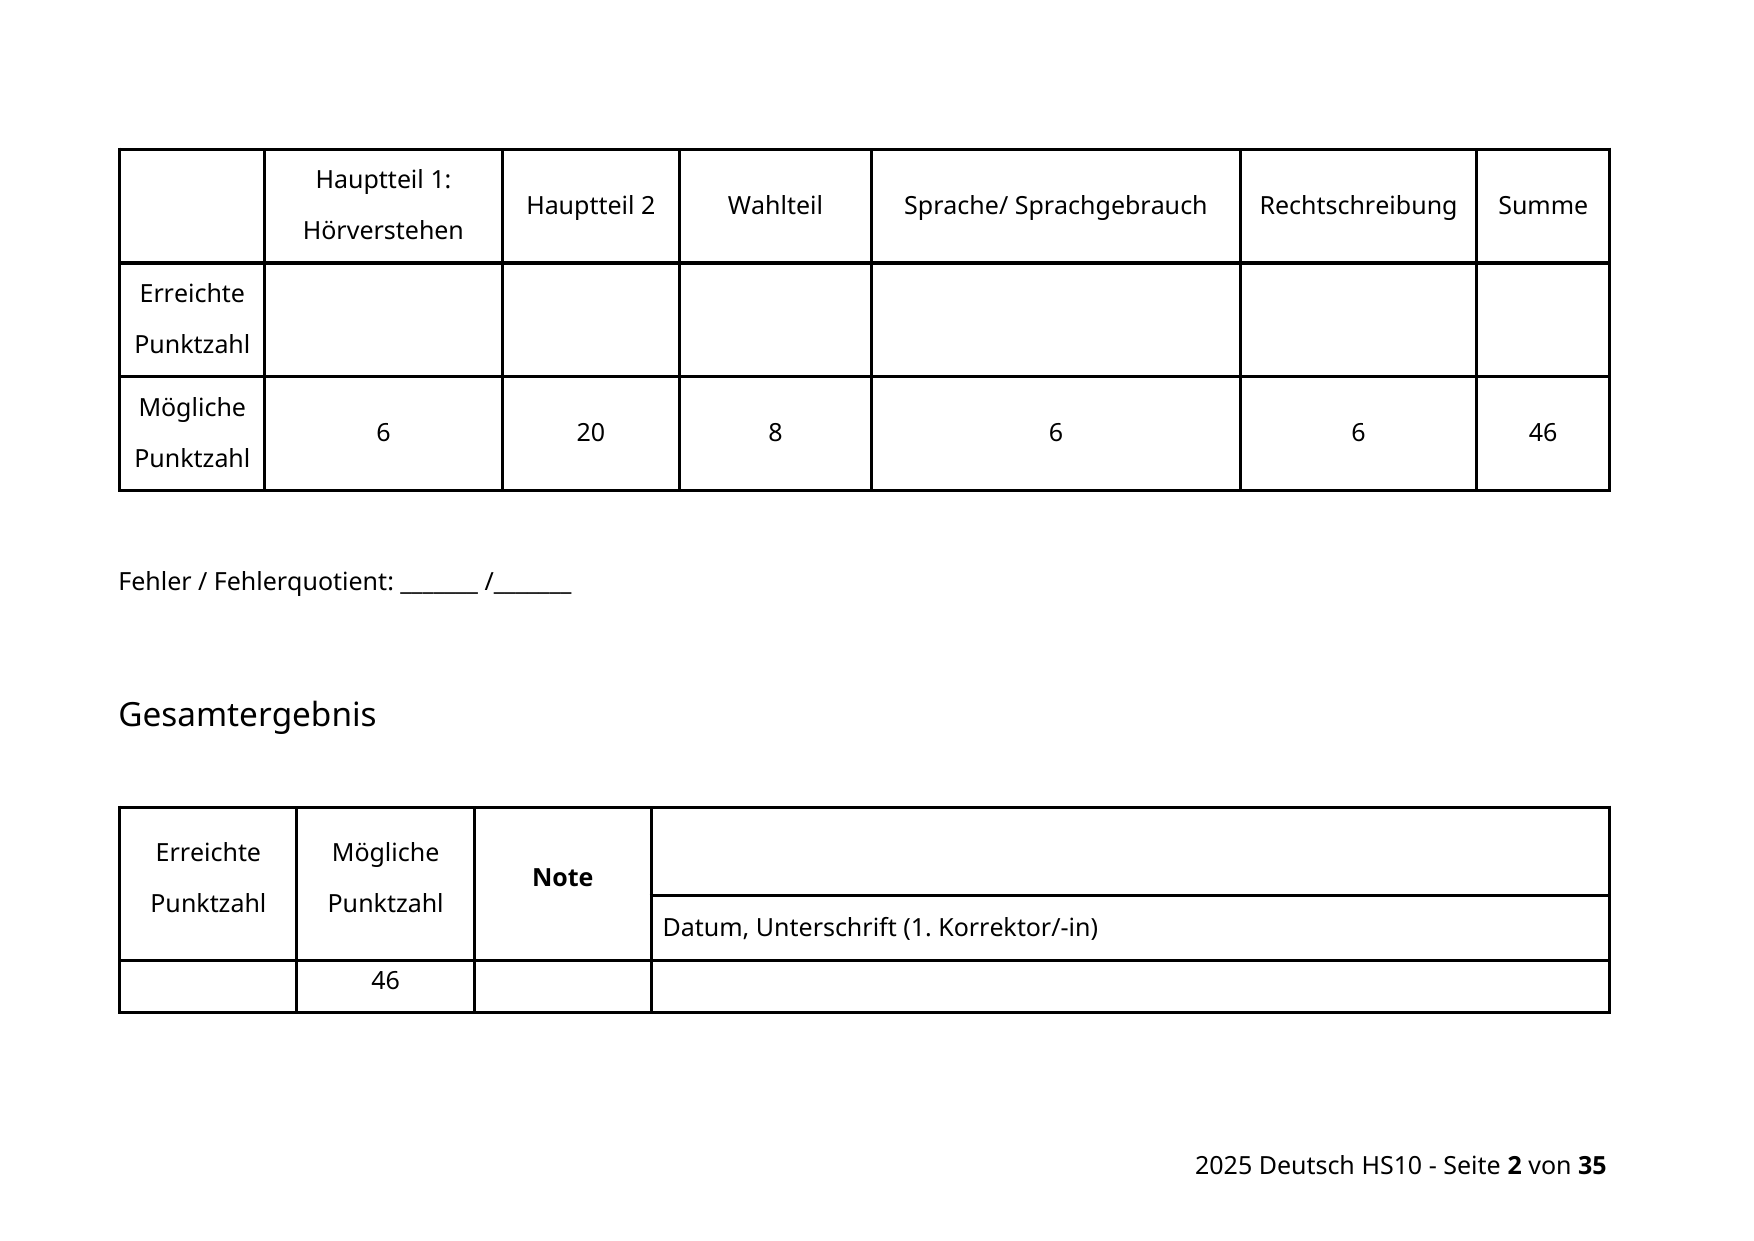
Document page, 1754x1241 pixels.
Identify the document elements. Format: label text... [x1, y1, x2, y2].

table_cell Mögliche Punktzahl [121, 378, 263, 489]
table_header [121, 151, 263, 261]
table_header Mögliche Punktzahl [298, 809, 473, 959]
table_cell 6 [266, 378, 501, 489]
table_header Erreichte Punktzahl [121, 809, 295, 959]
table_header [653, 809, 1608, 894]
table_cell 20 [504, 378, 678, 489]
table_cell [681, 265, 870, 375]
table_header Note [476, 809, 650, 959]
table_cell [1242, 265, 1475, 375]
table_cell 46 [298, 962, 473, 1011]
table_cell [1478, 265, 1608, 375]
table_cell 8 [681, 378, 870, 489]
table_cell [504, 265, 678, 375]
table_cell 6 [873, 378, 1239, 489]
table_cell [873, 265, 1239, 375]
table_header Rechtschreibung [1242, 151, 1475, 261]
table_header Wahlteil [681, 151, 870, 261]
table_cell [476, 962, 650, 1011]
subtitle Gesamtergebnis [118, 691, 1606, 736]
table_cell [653, 962, 1608, 1011]
table_cell Erreichte Punktzahl [121, 265, 263, 375]
table_header Summe [1478, 151, 1608, 261]
table_cell 6 [1242, 378, 1475, 489]
table_cell [121, 962, 295, 1011]
table_header Hauptteil 1: Hörverstehen [266, 151, 501, 261]
table_header Sprache/ Sprachgebrauch [873, 151, 1239, 261]
table_cell 46 [1478, 378, 1608, 489]
table_cell [266, 265, 501, 375]
text Fehler / Fehlerquotient: _______ /_______ [118, 564, 1606, 598]
table_cell Datum, Unterschrift (1. Korrektor/-in) [653, 897, 1608, 959]
table_header Hauptteil 2 [504, 151, 678, 261]
